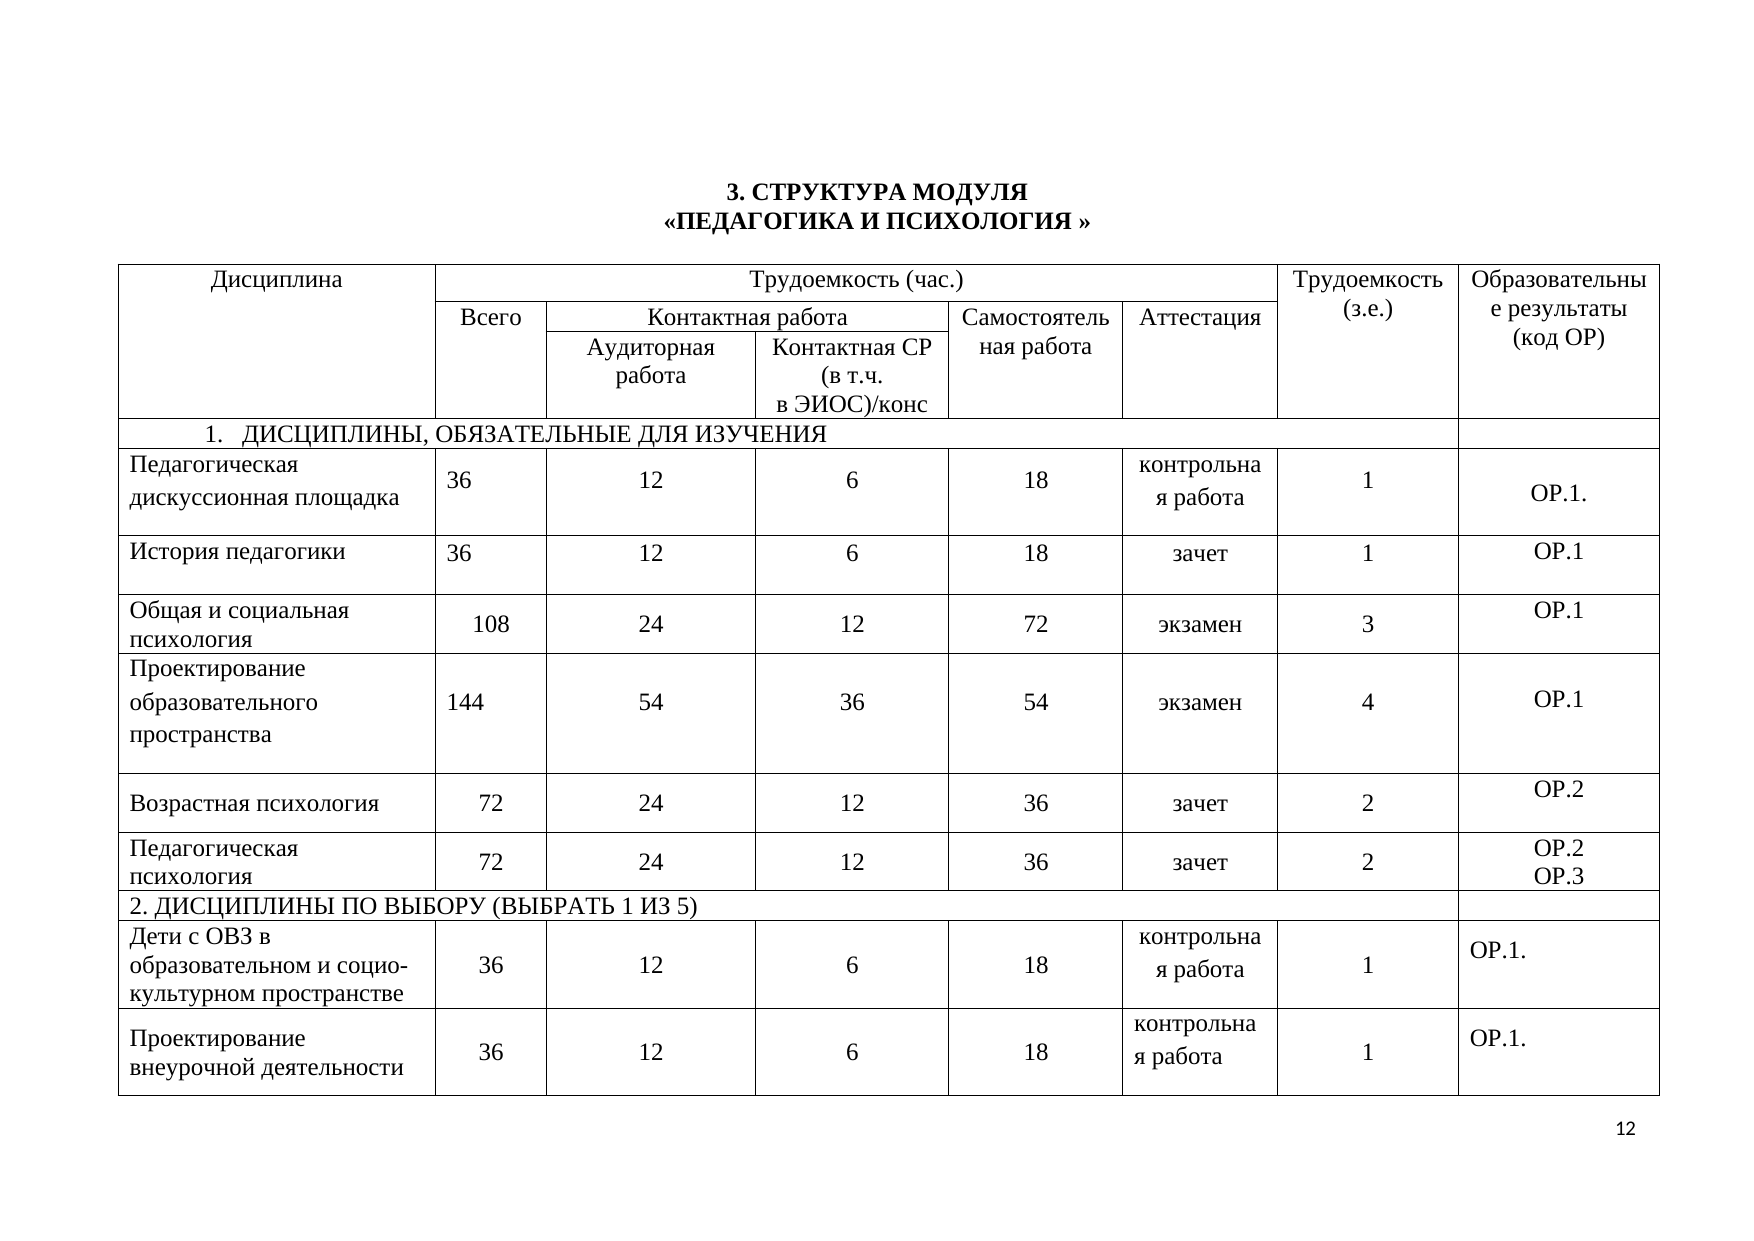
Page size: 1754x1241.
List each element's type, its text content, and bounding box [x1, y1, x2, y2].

table_cell [1459, 419, 1659, 448]
table_cell Общая и социальная психология [119, 595, 435, 652]
table_cell 36 [436, 921, 546, 1007]
table_cell 4 [1278, 654, 1458, 773]
table_cell контрольная работа [1123, 1009, 1277, 1095]
table_cell 2 [1278, 774, 1458, 832]
table_cell 18 [949, 921, 1122, 1007]
table_cell Дети с ОВЗ в образовательном и социо-культурном пространстве [119, 921, 435, 1007]
table_cell 18 [949, 449, 1122, 535]
table_cell экзамен [1123, 654, 1277, 773]
table_cell ор.1 [1459, 654, 1659, 773]
table_cell 54 [949, 654, 1122, 773]
table_cell 108 [436, 595, 546, 652]
table_cell 3 [1278, 595, 1458, 652]
table_header Дисциплина [119, 265, 435, 418]
table_cell зачет [1123, 536, 1277, 594]
table_cell 24 [547, 833, 755, 890]
table_cell 12 [756, 595, 948, 652]
table_cell ОР.2 [1459, 774, 1659, 832]
table_cell 6 [756, 536, 948, 594]
table_cell Аттестация [1123, 302, 1277, 418]
table_cell 12 [756, 774, 948, 832]
table_cell 72 [949, 595, 1122, 652]
table_cell 6 [756, 921, 948, 1007]
table_cell 54 [547, 654, 755, 773]
table_cell ОР.1. [1459, 921, 1659, 1007]
table_cell 36 [436, 1009, 546, 1095]
table_cell Педагогическая дискуссионная площадка [119, 449, 435, 535]
table_cell 12 [547, 449, 755, 535]
table_cell 18 [949, 1009, 1122, 1095]
table_cell 12 [547, 536, 755, 594]
table_cell ОР.1. [1459, 449, 1659, 535]
table_cell 36 [949, 774, 1122, 832]
table_cell 6 [756, 449, 948, 535]
table_cell Контактная СР (в т.ч. в ЭИОС)/конс [756, 332, 948, 418]
table_cell 12 [547, 1009, 755, 1095]
table_cell контрольная работа [1123, 921, 1277, 1007]
table_cell Возрастная психология [119, 774, 435, 832]
table_header Трудоемкость (час.) [436, 265, 1277, 301]
table_cell 36 [756, 654, 948, 773]
table_cell экзамен [1123, 595, 1277, 652]
table_cell 2. Дисциплины по выбору (выбрать 1 из 5) [119, 891, 1458, 920]
table_cell 1 [1278, 536, 1458, 594]
table_cell 1 [1278, 1009, 1458, 1095]
table_cell Педагогическая психология [119, 833, 435, 890]
table_cell 36 [949, 833, 1122, 890]
table_cell ОР.1 [1459, 536, 1659, 594]
table_cell зачет [1123, 833, 1277, 890]
table_cell 144 [436, 654, 546, 773]
table_cell Проектирование внеурочной деятельности [119, 1009, 435, 1095]
table_cell 12 [756, 833, 948, 890]
table_cell ОР.2 ОР.3 [1459, 833, 1659, 890]
table_cell контрольная работа [1123, 449, 1277, 535]
text «ПЕДАГОГИКА И ПСИХОЛОГИЯ » [118, 206, 1636, 235]
table_cell 24 [547, 595, 755, 652]
table_header Образовательные результаты (код ОР) [1459, 265, 1659, 418]
table_cell Самостоятельная работа [949, 302, 1122, 418]
table_cell 1 [1278, 449, 1458, 535]
table_cell 1 [1278, 921, 1458, 1007]
table_cell 72 [436, 833, 546, 890]
table_cell Контактная работа [547, 302, 948, 331]
table_cell 6 [756, 1009, 948, 1095]
table_cell [1459, 891, 1659, 920]
table_cell зачет [1123, 774, 1277, 832]
table_cell 36 [436, 449, 546, 535]
table_cell 18 [949, 536, 1122, 594]
table_cell Проектирование образовательного пространства [119, 654, 435, 773]
table_cell Всего [436, 302, 546, 418]
table_cell Дисциплины, обязательные для изучения [119, 419, 1458, 448]
table_cell Аудиторная работа [547, 332, 755, 418]
table_cell 24 [547, 774, 755, 832]
table_cell ОР.1. [1459, 1009, 1659, 1095]
table_cell ОР.1 [1459, 595, 1659, 652]
table_cell 12 [547, 921, 755, 1007]
table_cell 72 [436, 774, 546, 832]
table_cell История педагогики [119, 536, 435, 594]
table_cell 2 [1278, 833, 1458, 890]
subtitle 3. СТРУКТУРА МОДУЛЯ [118, 177, 1636, 206]
table_header Трудоемкость (з.е.) [1278, 265, 1458, 418]
table_cell 36 [436, 536, 546, 594]
